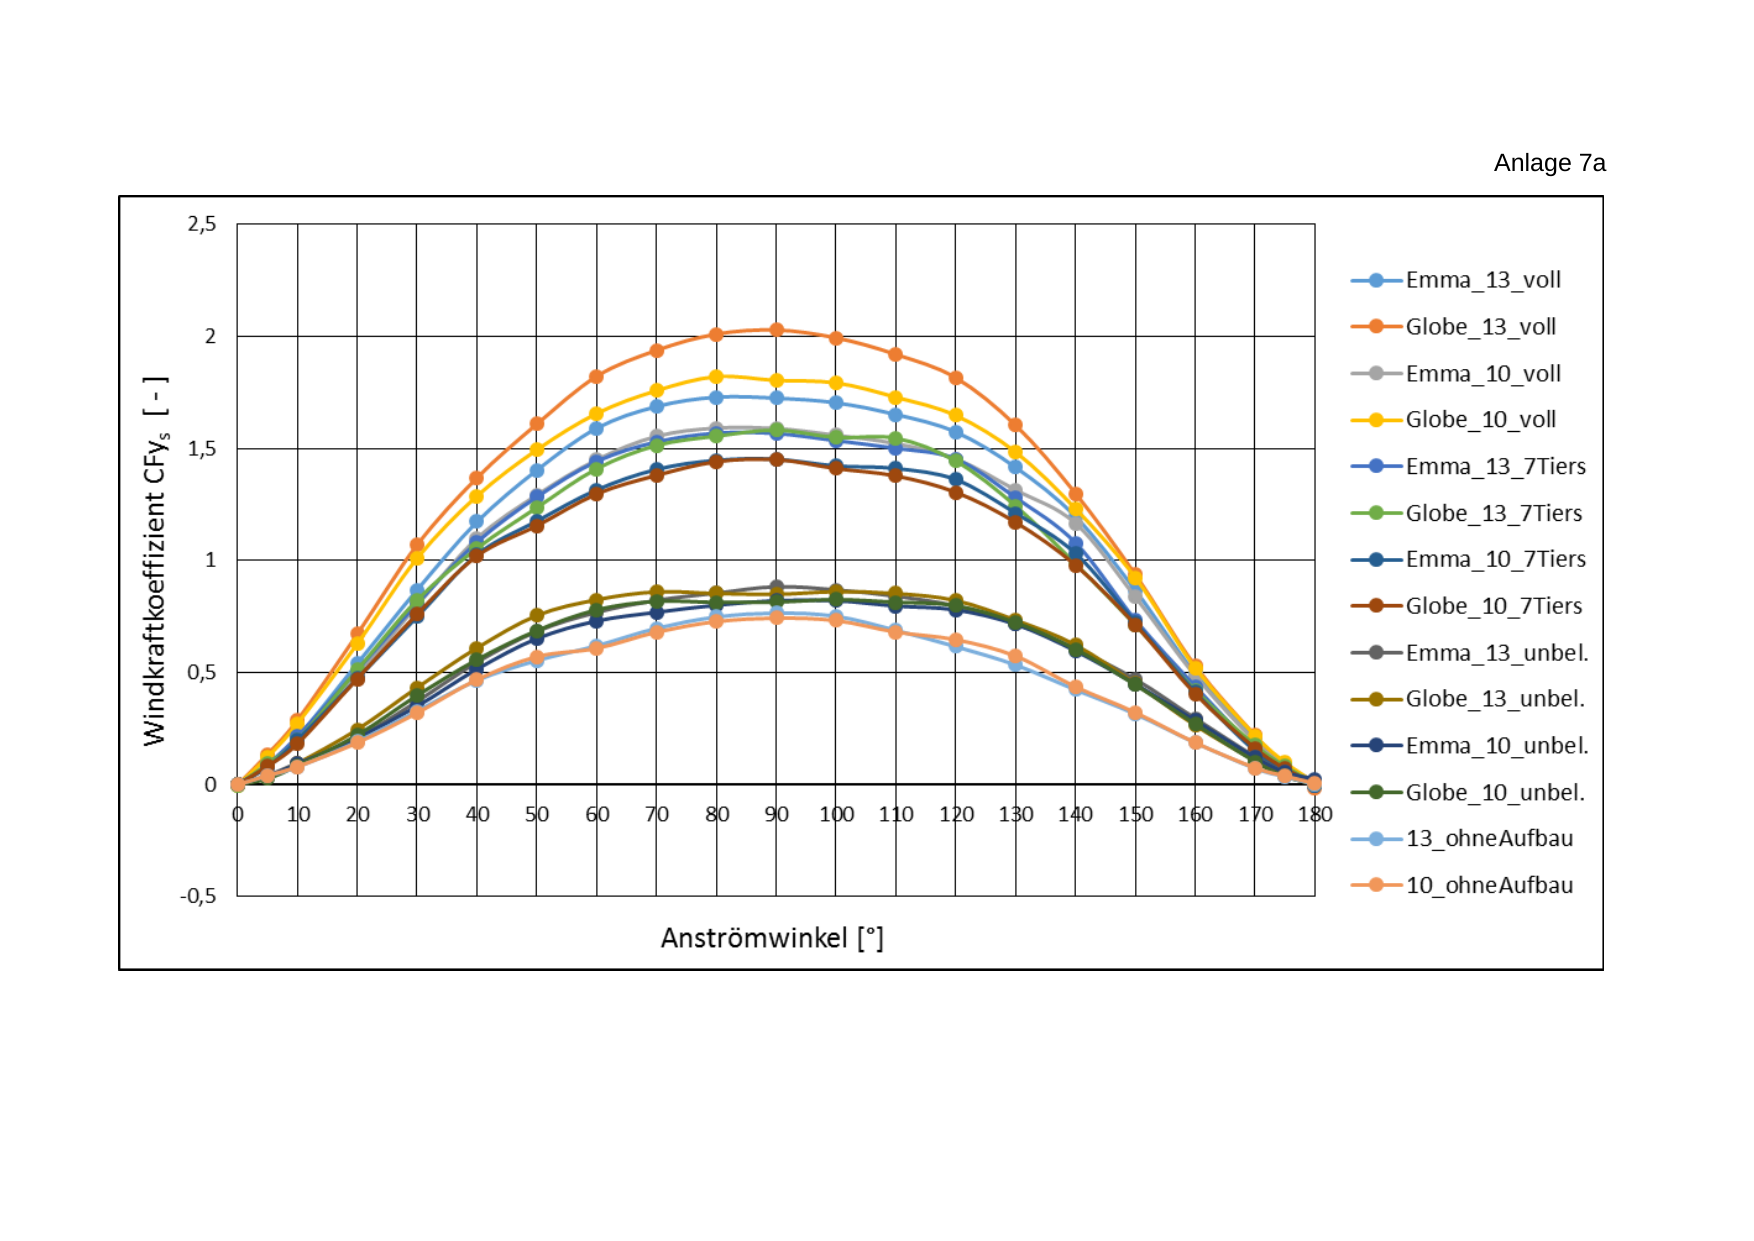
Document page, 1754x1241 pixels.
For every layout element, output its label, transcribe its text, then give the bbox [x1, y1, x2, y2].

picture [118, 195, 1604, 971]
text Anlage 7a [118, 148, 1606, 176]
